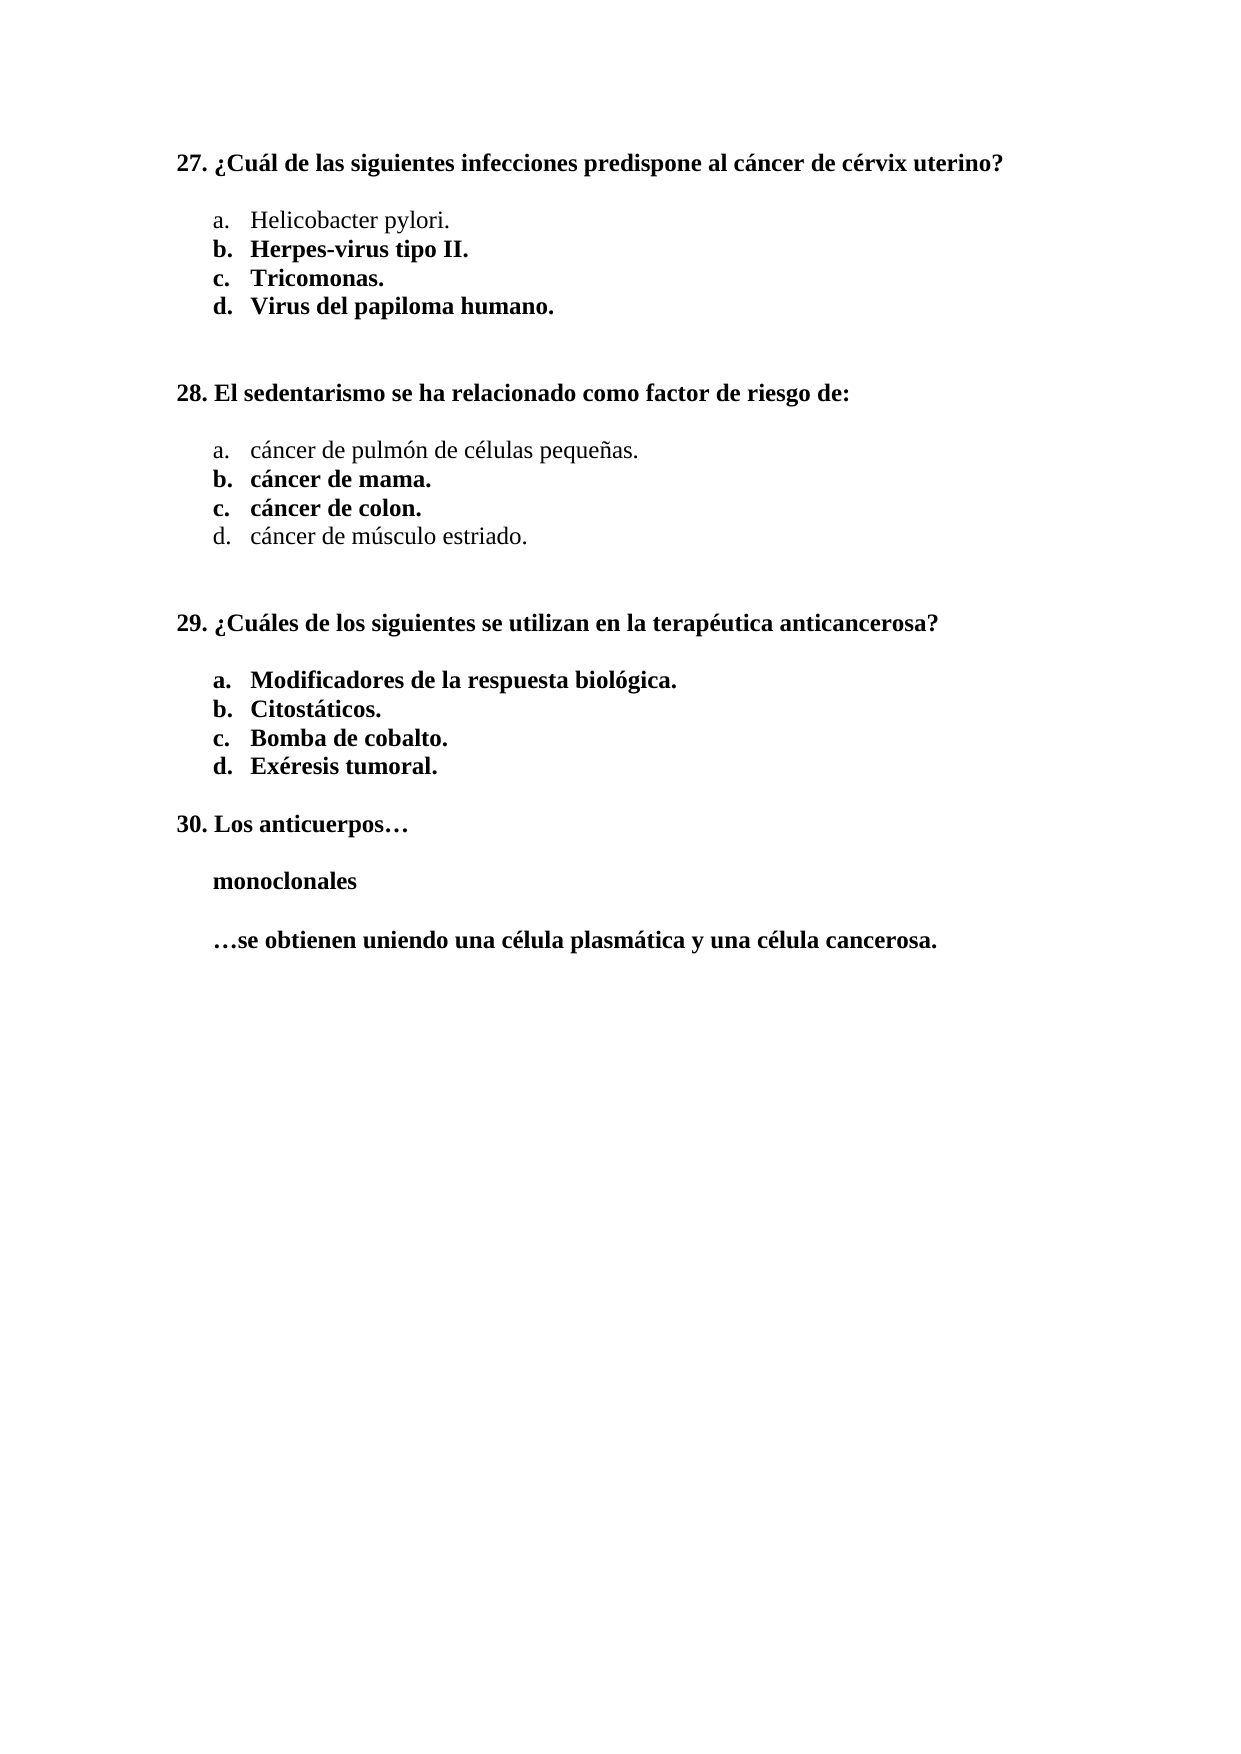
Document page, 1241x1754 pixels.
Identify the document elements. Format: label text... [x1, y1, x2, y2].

list Los anticuerpos… [176, 809, 1101, 838]
list Herpes-virus tipo II. [213, 234, 1101, 263]
list Exéresis tumoral. [213, 751, 1101, 780]
text monoclonales [139, 866, 1101, 895]
list Virus del papiloma humano. [213, 291, 1101, 320]
list ¿Cuál de las siguientes infecciones predispone al cáncer de cérvix uterino? [176, 148, 1101, 176]
list cáncer de colon. [213, 493, 1101, 521]
list cáncer de mama. [213, 464, 1101, 493]
list Helicobacter pylori. [213, 205, 1101, 234]
text …se obtienen uniendo una célula plasmática y una célula cancerosa. [139, 925, 1101, 954]
list ¿Cuáles de los siguientes se utilizan en la terapéutica anticancerosa? [176, 608, 1101, 636]
list El sedentarismo se ha relacionado como factor de riesgo de: [176, 378, 1101, 406]
list cáncer de músculo estriado. [213, 521, 1101, 550]
list Bomba de cobalto. [213, 723, 1101, 751]
list cáncer de pulmón de células pequeñas. [213, 435, 1101, 464]
list Tricomonas. [213, 263, 1101, 291]
list Citostáticos. [213, 694, 1101, 723]
list Modificadores de la respuesta biológica. [213, 665, 1101, 694]
